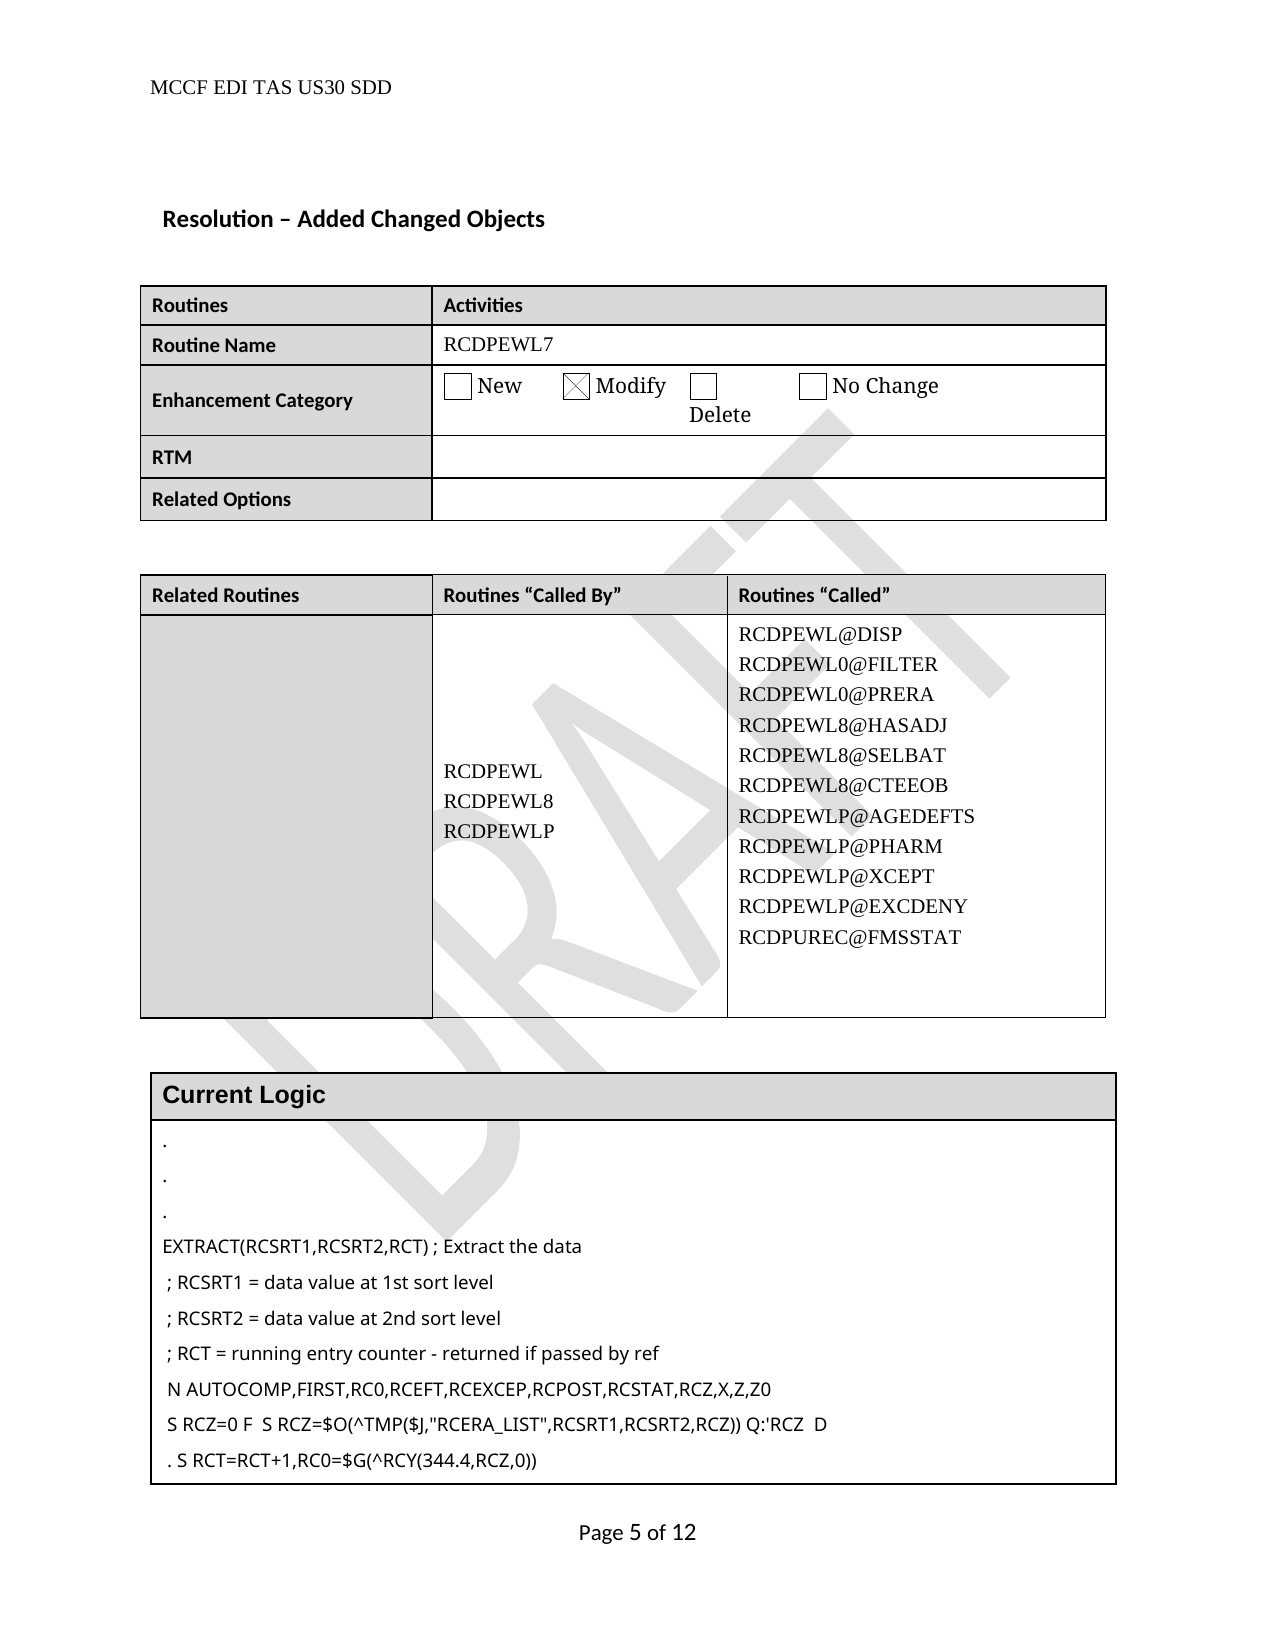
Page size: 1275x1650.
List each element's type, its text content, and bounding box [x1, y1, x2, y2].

table_cell [433, 479, 1105, 520]
table_cell Modify [550, 366, 678, 435]
table_cell New [433, 366, 550, 435]
table_cell No Change [787, 366, 1105, 435]
table_cell RCDPEWL7 [433, 326, 1105, 364]
table_cell Enhancement Category [141, 366, 431, 435]
table_cell Related Options [141, 479, 431, 520]
table_header Routines [141, 287, 431, 324]
table_header Routines “Called By” [433, 575, 727, 614]
table_cell Delete [678, 366, 787, 435]
table_cell [433, 436, 1105, 477]
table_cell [152, 1121, 1115, 1482]
table_cell RCDPEWL RCDPEWL8 RCDPEWLP [433, 615, 727, 1017]
table_cell [141, 616, 432, 1017]
table_cell Routine Name [141, 326, 431, 364]
text Resolution – Added Changed Objects [150, 203, 1125, 233]
table_cell RCDPEWL@DISP RCDPEWL0@FILTER RCDPEWL0@PRERA RCDPEWL8@HASADJ RCDPEWL8@SELBAT RCDPEWL8@CTEEOB RCDPEWLP@AGEDEFTS RCDPEWLP@PHARM RCDPEWLP@XCEPT RCDPEWLP@EXCDENY RCDPUREC@FMSSTAT [728, 615, 1105, 1017]
table_header Routines “Called” [727, 575, 1105, 614]
table_cell RTM [141, 436, 431, 477]
table_header Current Logic [152, 1074, 1115, 1119]
table_header Activities [433, 287, 1105, 324]
table_header Related Routines [141, 576, 432, 614]
